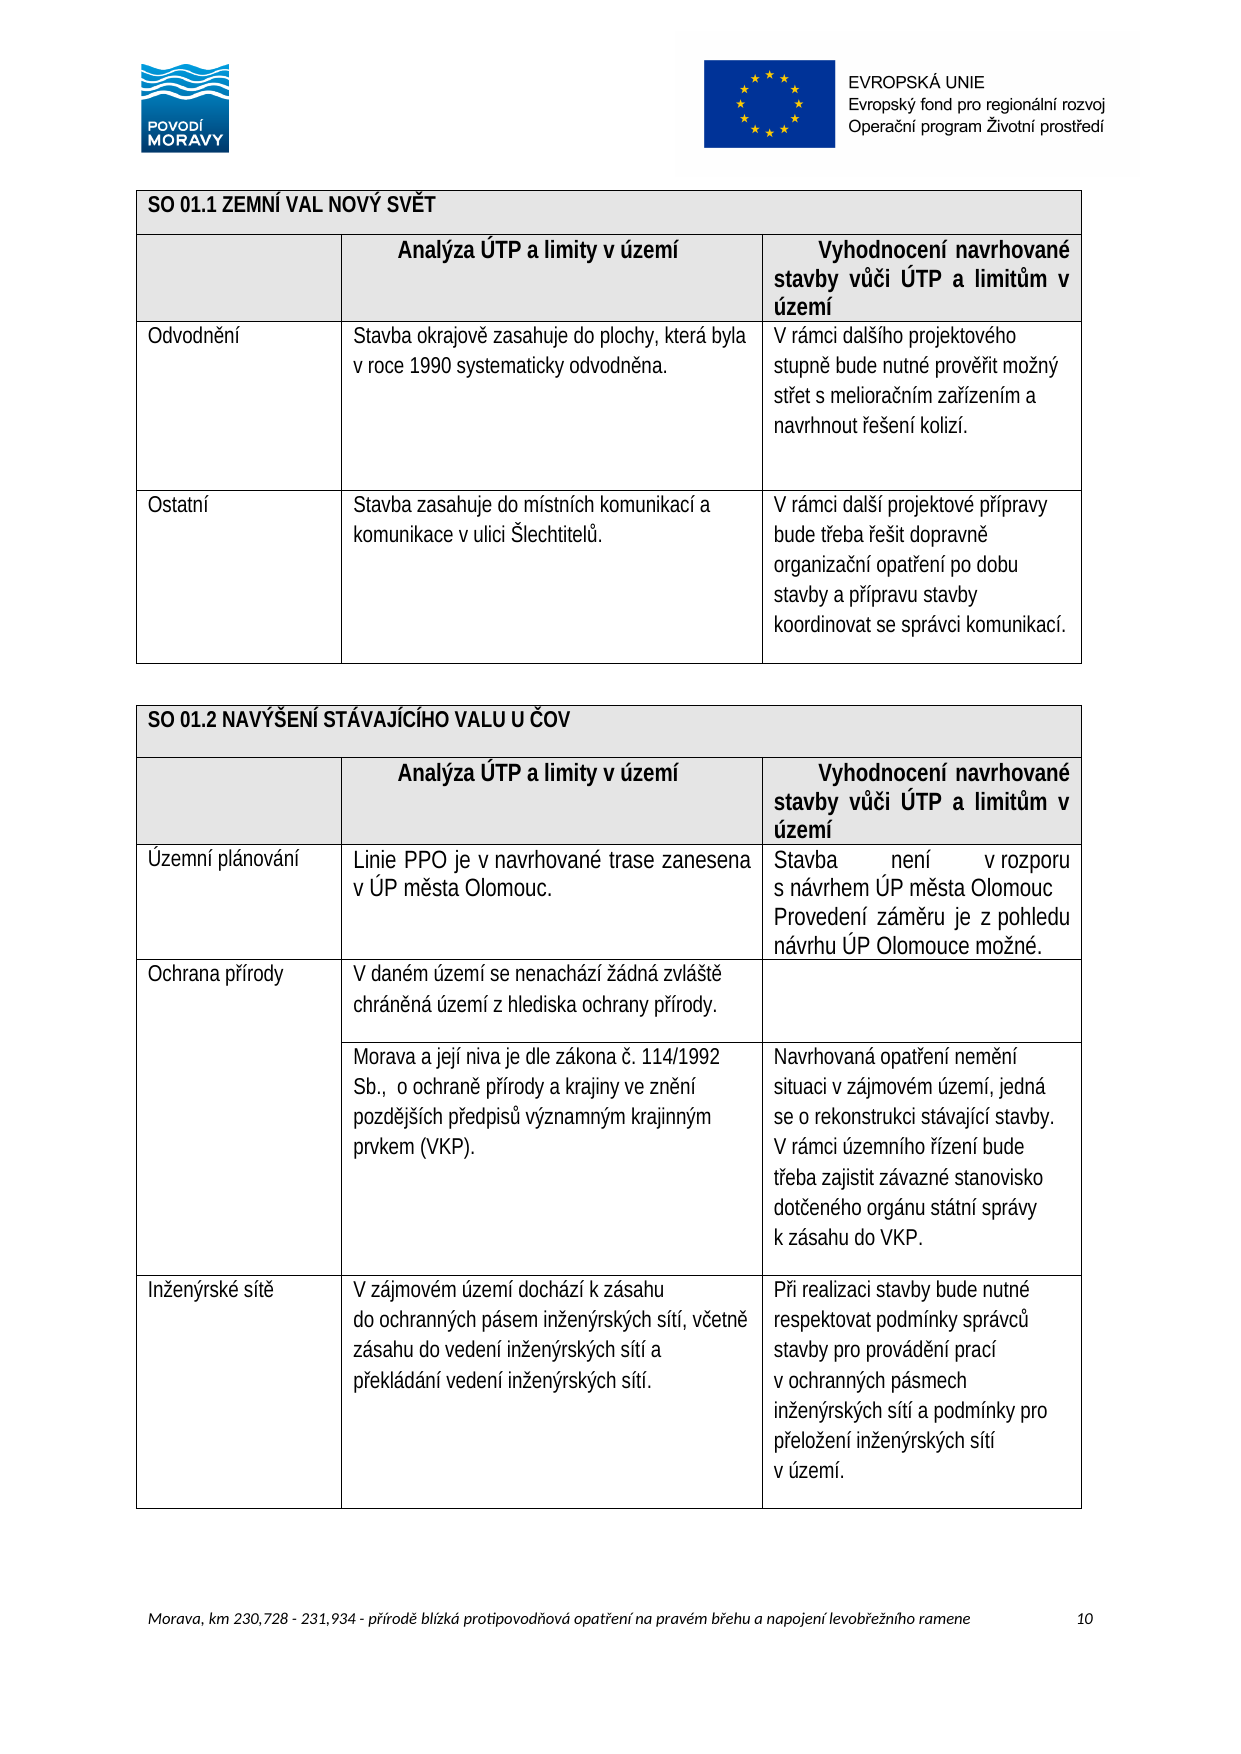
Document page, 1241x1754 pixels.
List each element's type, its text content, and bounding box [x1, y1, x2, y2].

picture [141, 83, 229, 91]
table_cell V zájmovém území dochází k zásahu do ochranných pásem inženýrských sítí, včetně zásahu do vedení inženýrských sítí a překládání vedení inženýrských sítí. [342, 1276, 762, 1508]
table_cell Stavba okrajově zasahuje do plochy, která byla v roce 1990 systematicky odvodněna. [342, 322, 762, 489]
table_cell V rámci další projektové přípravy bude třeba řešit dopravně organizační opatření po dobu stavby a přípravu stavby koordinovat se správci komunikací. [763, 491, 1081, 662]
table_cell Stavba zasahuje do místních komunikací a komunikace v ulici Šlechtitelů. [342, 491, 762, 662]
table_cell Územní plánování [137, 845, 341, 959]
picture [141, 91, 229, 99]
table_cell Inženýrské sítě [137, 1276, 341, 1508]
table_cell Při realizaci stavby bude nutné respektovat podmínky správců stavby pro provádění prací v ochranných pásmech inženýrských sítí a podmínky pro přeložení inženýrských sítí v území. [763, 1276, 1081, 1508]
table_header SO 01.2 NAVÝŠENÍ STÁVAJÍCÍHO VALU U ČOV [137, 706, 1081, 757]
table_cell Navrhovaná opatření nemění situaci v zájmovém území, jedná se o rekonstrukci stávající stavby. V rámci územního řízení bude třeba zajistit závazné stanovisko dotčeného orgánu státní správy k zásahu do VKP. [763, 1043, 1081, 1275]
picture [675, 31, 1141, 177]
table_cell Analýza ÚTP a limity v území [342, 758, 762, 844]
table_cell [137, 758, 341, 844]
table_cell Vyhodnocení navrhované stavby vůči ÚTP a limitům v území [763, 758, 1081, 844]
table_cell Vyhodnocení navrhované stavby vůči ÚTP a limitům v území [763, 235, 1081, 321]
table_cell Odvodnění [137, 322, 341, 489]
picture [147, 64, 180, 69]
table_cell [763, 960, 1081, 1042]
table_cell Morava a její niva je dle zákona č. 114/1992 Sb., o ochraně přírody a krajiny ve znění pozdějších předpisů významným krajinným prvkem (VKP). [342, 1043, 762, 1275]
table_cell Analýza ÚTP a limity v území [342, 235, 762, 321]
table_cell Stavba není v rozporu s návrhem ÚP města Olomouc Provedení záměru je z pohledu návrhu ÚP Olomouce možné. [763, 845, 1081, 959]
table_cell V rámci dalšího projektového stupně bude nutné prověřit možný střet s melioračním zařízením a navrhnout řešení kolizí. [763, 322, 1081, 489]
table_cell [137, 235, 341, 321]
table_header SO 01.1 ZEMNÍ VAL NOVÝ SVĚT [137, 191, 1081, 234]
picture [192, 64, 225, 69]
table_cell V daném území se nenachází žádná zvláště chráněná území z hlediska ochrany přírody. [342, 960, 762, 1042]
table_cell Ostatní [137, 491, 341, 662]
picture [141, 107, 229, 158]
table_cell Linie PPO je v navrhované trase zanesena v ÚP města Olomouc. [342, 845, 762, 959]
table_cell Ochrana přírody [137, 960, 341, 1275]
